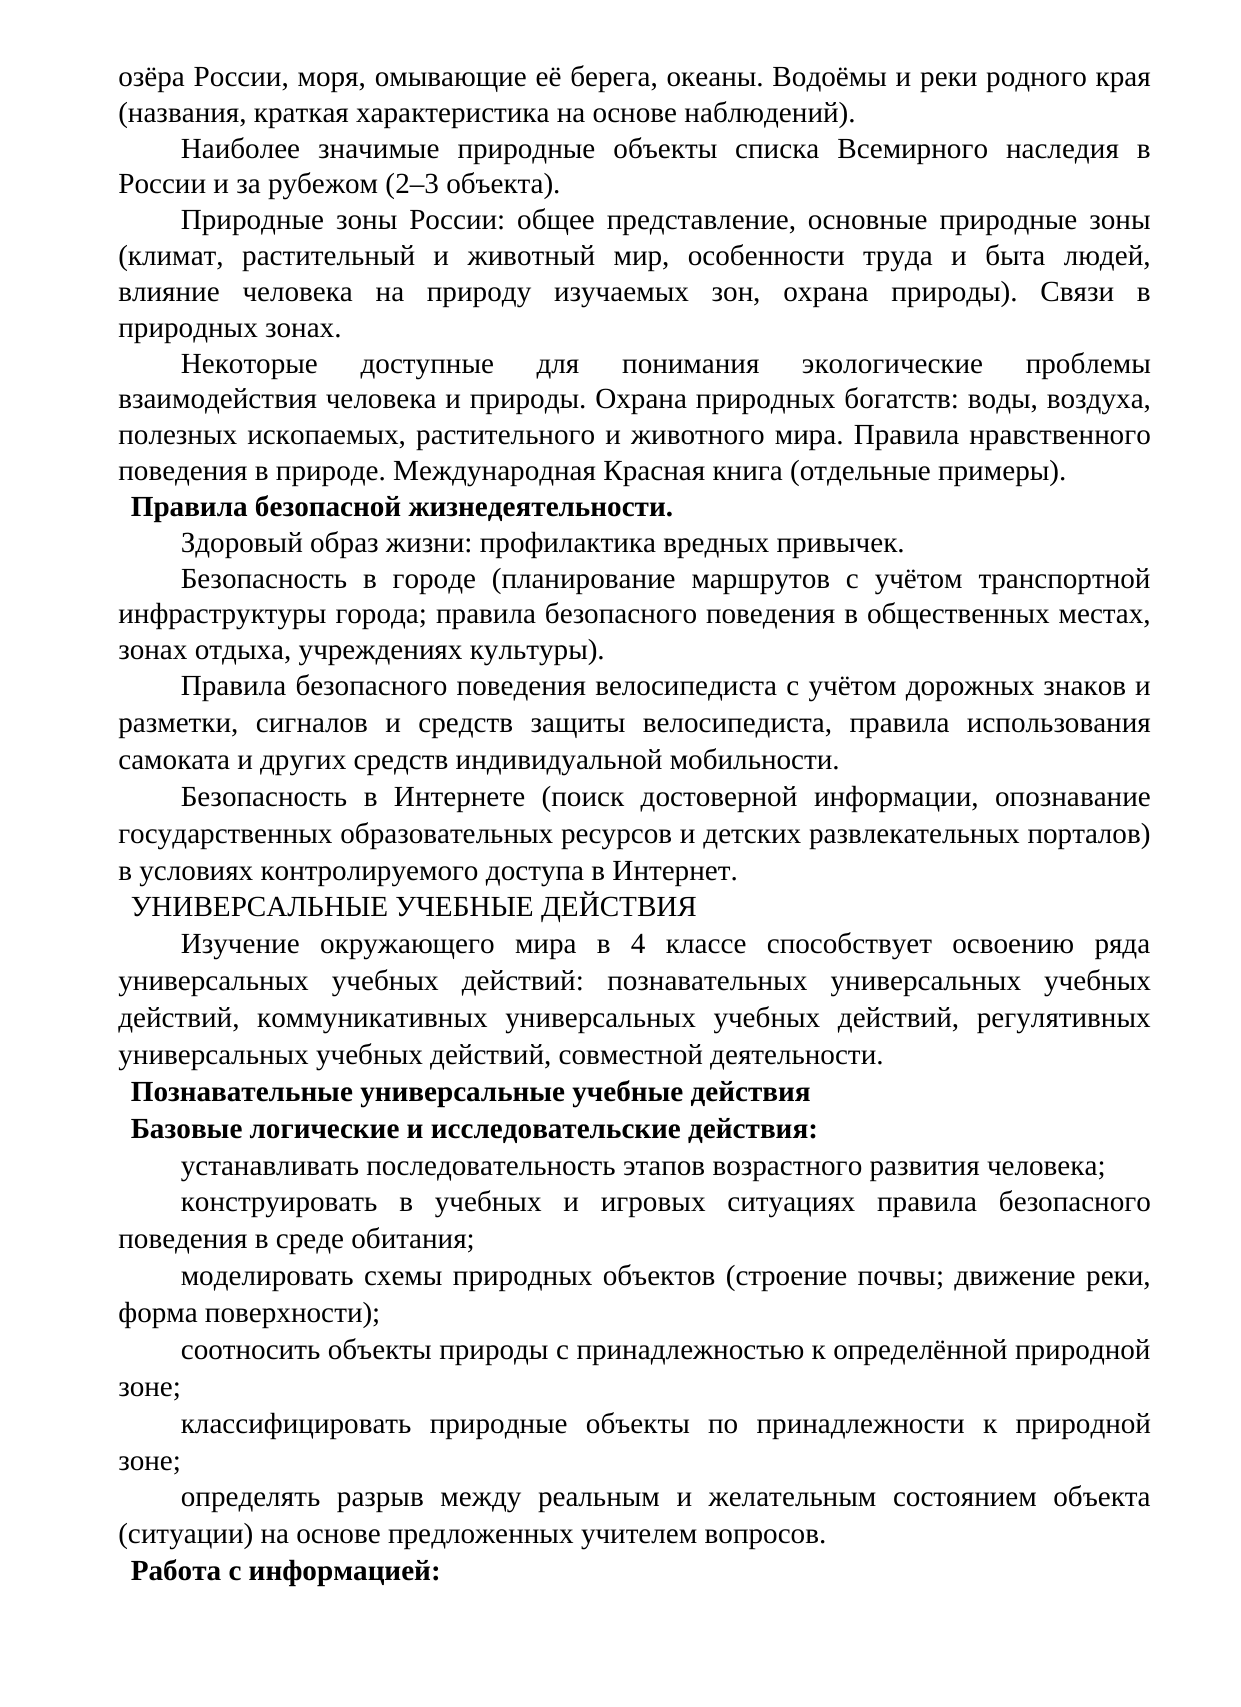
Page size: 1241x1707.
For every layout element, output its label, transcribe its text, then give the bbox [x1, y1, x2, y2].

text Правила безопасной жизнедеятельности. [131, 489, 1152, 523]
text конструировать в учебных и игровых ситуациях правила безопасного поведения в среде обитания; [118, 1184, 1152, 1255]
text Познавательные универсальные учебные действия [131, 1074, 1152, 1107]
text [118, 59, 1152, 128]
text Безопасность в городе (планирование маршрутов с учётом транспортной инфраструктуры города; правила безопасного поведения в общественных местах, зонах отдыха, учреждениях культуры). [118, 561, 1152, 666]
text УНИВЕРСАЛЬНЫЕ УЧЕБНЫЕ ДЕЙСТВИЯ [131, 889, 1152, 923]
text устанавливать последовательность этапов возрастного развития человека; [118, 1148, 1152, 1181]
text Наиболее значимые природные объекты списка Всемирного наследия в России и за рубежом (2–3 объекта). [118, 131, 1152, 200]
text Базовые логические и исследовательские действия: [131, 1111, 1152, 1144]
text определять разрыв между реальным и желательным состоянием объекта (ситуации) на основе предложенных учителем вопросов. [118, 1479, 1152, 1550]
text Здоровый образ жизни: профилактика вредных привычек. [118, 525, 1152, 558]
text классифицировать природные объекты по принадлежности к природной зоне; [118, 1406, 1152, 1476]
text соотносить объекты природы с принадлежностью к определённой природной зоне; [118, 1332, 1152, 1402]
text Работа с информацией: [131, 1553, 1152, 1587]
text Некоторые доступные для понимания экологические проблемы взаимодействия человека и природы. Охрана природных богатств: воды, воздуха, полезных ископаемых, растительного и животного мира. Правила нравственного поведения в природе. Международная Красная книга (отдельные примеры). [118, 346, 1152, 487]
text Безопасность в Интернете (поиск достоверной информации, опознавание государственных образовательных ресурсов и детских развлекательных порталов) в условиях контролируемого доступа в Интернет. [118, 779, 1152, 886]
text Изучение окружающего мира в 4 классе способствует освоению ряда универсальных учебных действий: познавательных универсальных учебных действий, коммуникативных универсальных учебных действий, регулятивных универсальных учебных действий, совместной деятельности. [118, 926, 1152, 1071]
text Природные зоны России: общее представление, основные природные зоны (климат, растительный и животный мир, особенности труда и быта людей, влияние человека на природу изучаемых зон, охрана природы). Связи в природных зонах. [118, 202, 1152, 343]
text Правила безопасного поведения велосипедиста с учётом дорожных знаков и разметки, сигналов и средств защиты велосипедиста, правила использования самоката и других средств индивидуальной мобильности. [118, 668, 1152, 776]
text моделировать схемы природных объектов (строение почвы; движение реки, форма поверхности); [118, 1258, 1152, 1329]
